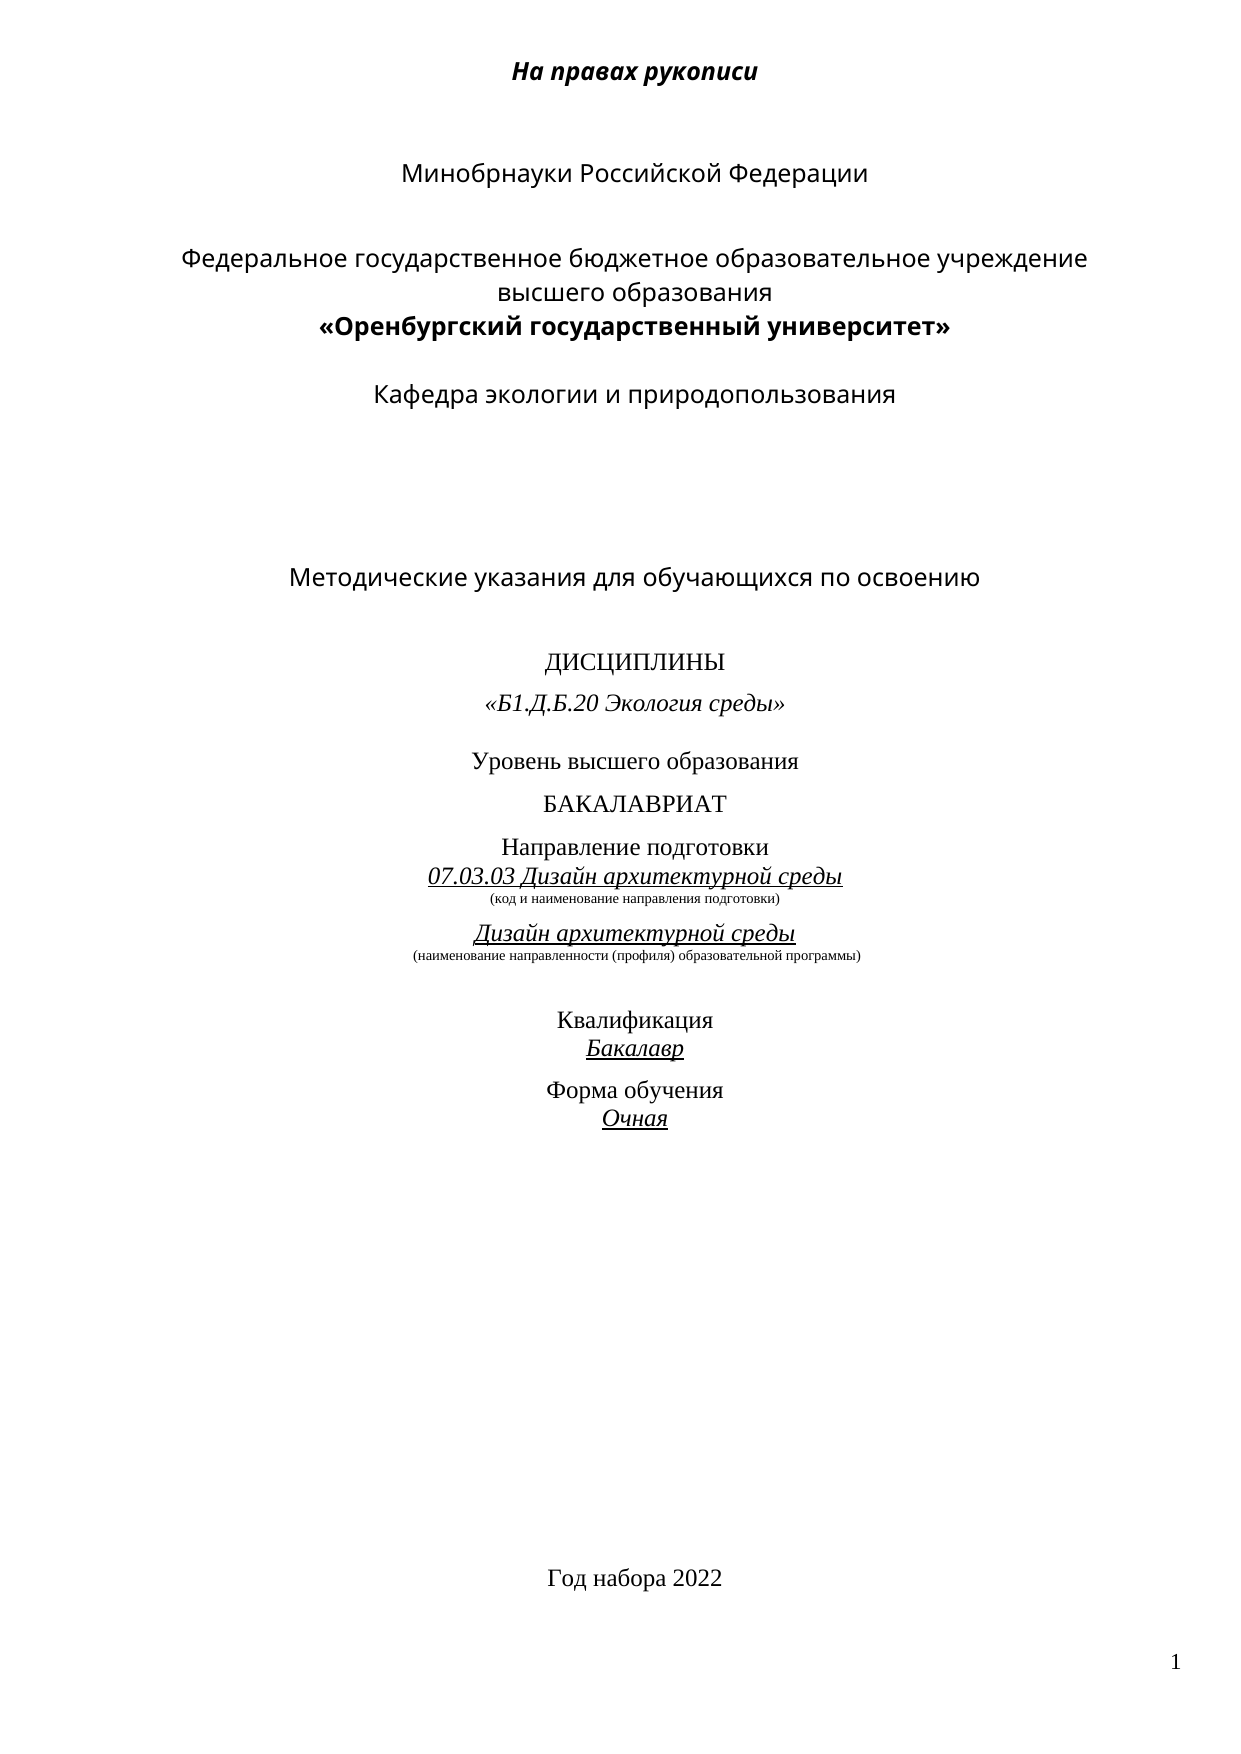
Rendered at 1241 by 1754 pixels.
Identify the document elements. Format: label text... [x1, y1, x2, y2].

text высшего образования [88, 274, 1181, 308]
text Направление подготовки [88, 832, 1181, 861]
text 07.03.03 Дизайн архитектурной среды [88, 861, 1181, 890]
text Федеральное государственное бюджетное образовательное учреждение [88, 240, 1181, 274]
text «Б1.Д.Б.20 Экология среды» [88, 688, 1181, 717]
text Минобрнауки Российской Федерации [88, 155, 1181, 189]
text На правах рукописи [88, 53, 1181, 87]
text «Оренбургский государственный университет» [88, 308, 1181, 342]
text Год набора 2022 [88, 1563, 1181, 1592]
text ДИСЦИПЛИНЫ [88, 647, 1181, 676]
text Дизайн архитектурной среды [88, 918, 1181, 947]
text БАКАЛАВРИАТ [88, 789, 1181, 818]
text Форма обучения [88, 1075, 1181, 1103]
text Квалификация [88, 1005, 1181, 1033]
text Кафедра экологии и природопользования [88, 377, 1181, 411]
text Очная [88, 1103, 1181, 1132]
text Методические указания для обучающихся по освоению [88, 559, 1181, 593]
text (код и наименование направления подготовки) [88, 890, 1181, 918]
text Уровень высшего образования [88, 746, 1181, 775]
text Бакалавр [88, 1033, 1181, 1062]
text (наименование направленности (профиля) образовательной программы) [88, 947, 1181, 976]
